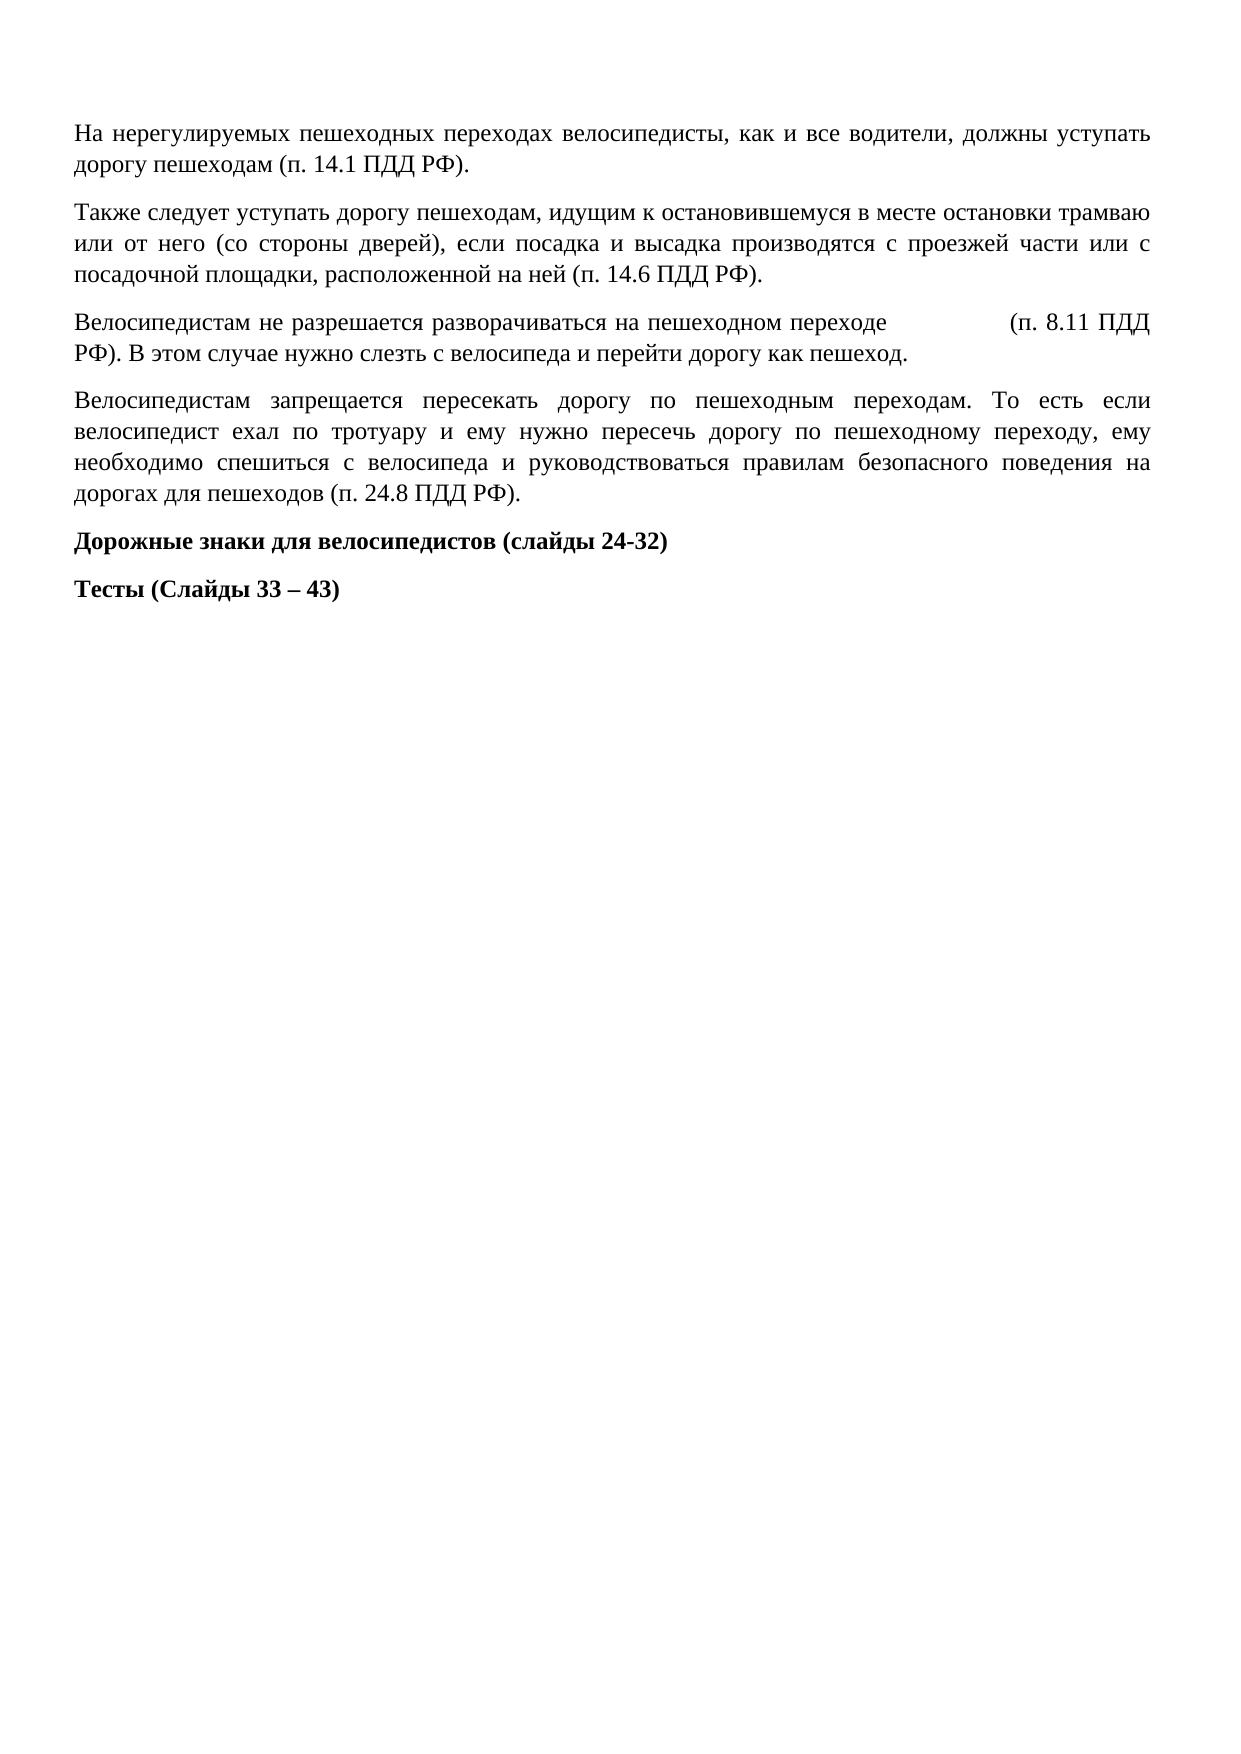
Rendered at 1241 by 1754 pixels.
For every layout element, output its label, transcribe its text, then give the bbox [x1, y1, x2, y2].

text Тесты (Слайды 33 – 43) [74, 574, 1152, 603]
text Велосипедистам не разрешается разворачиваться на пешеходном переходе (п. 8.11 ПДД РФ). В этом случае нужно слезть с велосипеда и перейти дорогу как пешеход. [74, 307, 1152, 366]
text Велосипедистам запрещается пересекать дорогу по пешеходным переходам. То есть если велосипедист ехал по тротуару и ему нужно пересечь дорогу по пешеходному переходу, ему необходимо спешиться с велосипеда и руководствоваться правилам безопасного поведения на дорогах для пешеходов (п. 24.8 ПДД РФ). [74, 385, 1152, 507]
text Дорожные знаки для велосипедистов (слайды 24-32) [74, 526, 1152, 555]
text Также следует уступать дорогу пешеходам, идущим к остановившемуся в месте остановки трамваю или от него (со стороны дверей), если посадка и высадка производятся с проезжей части или с посадочной площадки, расположенной на ней (п. 14.6 ПДД РФ). [74, 197, 1152, 288]
text На нерегулируемых пешеходных переходах велосипедисты, как и все водители, должны уступать дорогу пешеходам (п. 14.1 ПДД РФ). [74, 118, 1152, 178]
